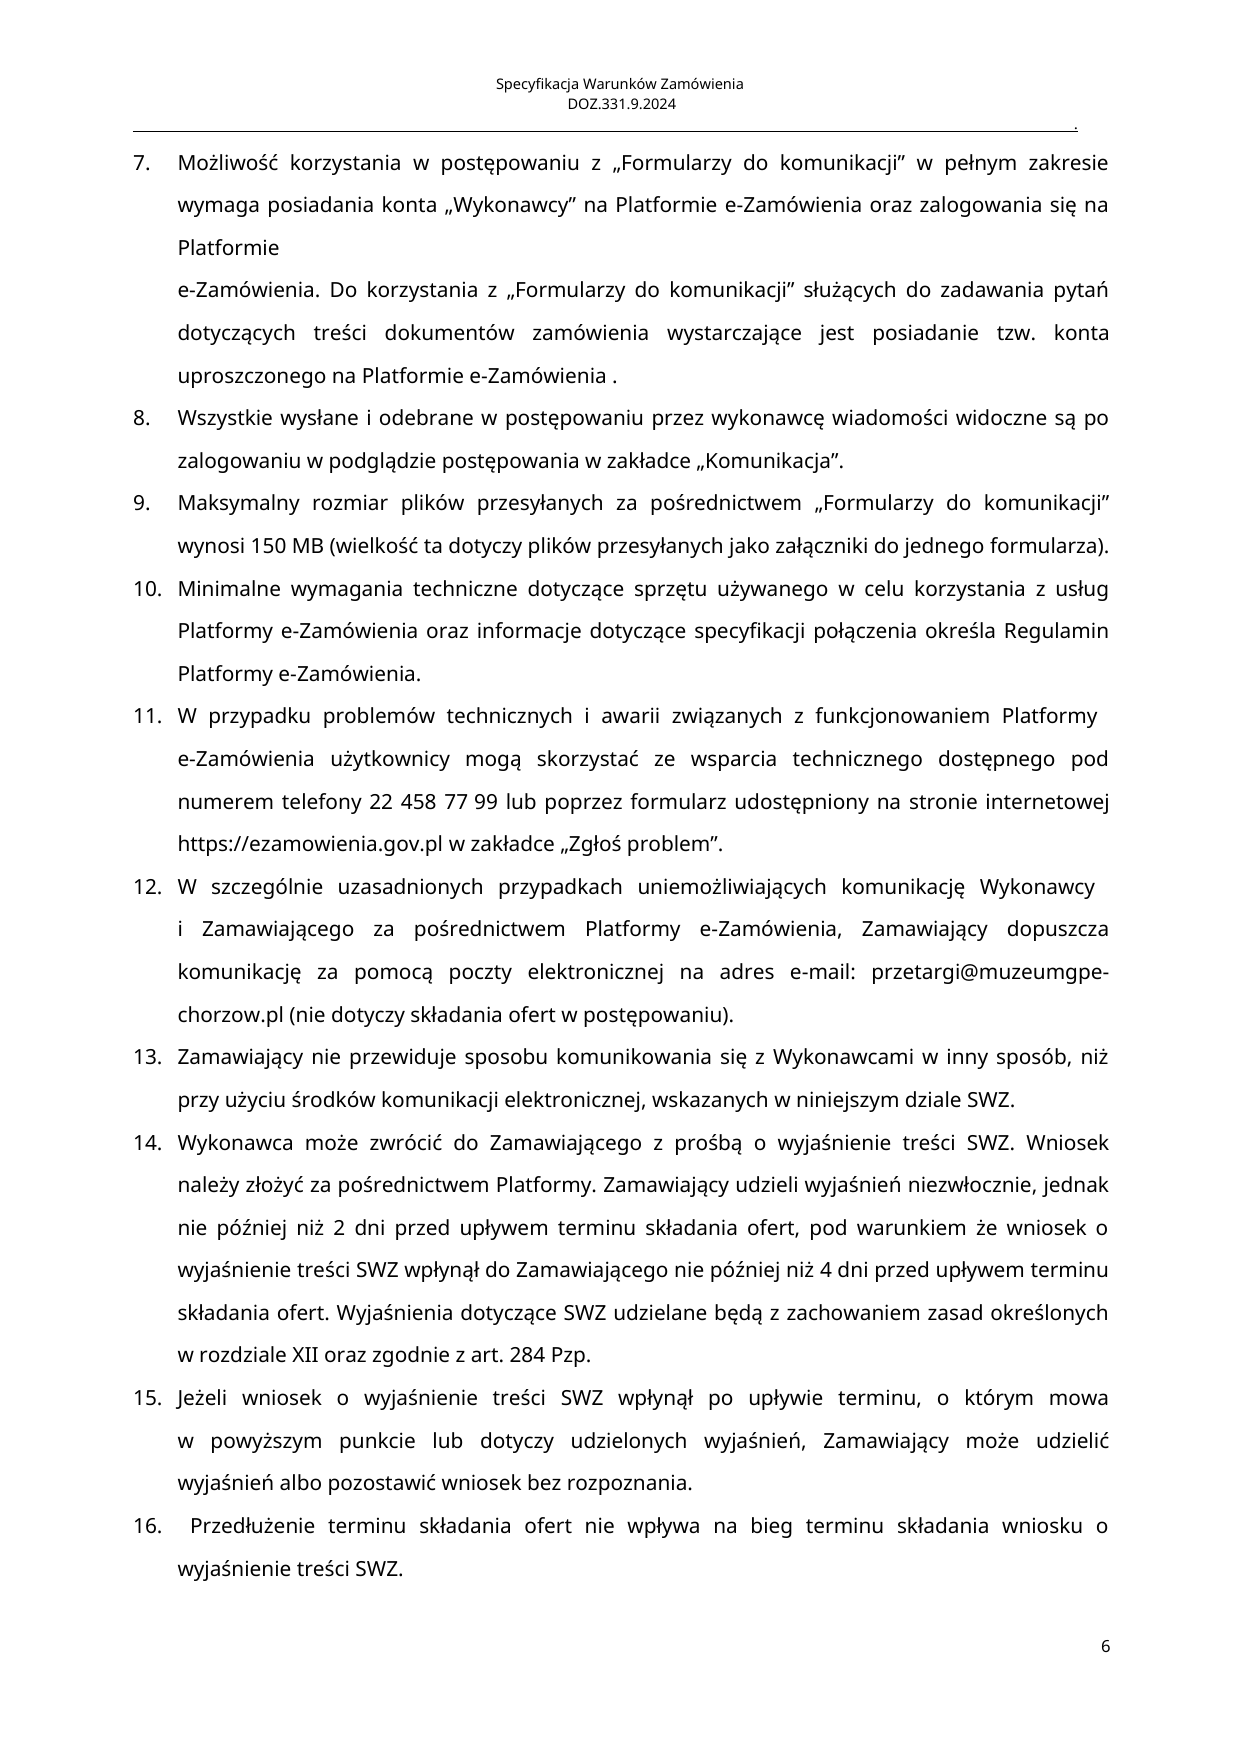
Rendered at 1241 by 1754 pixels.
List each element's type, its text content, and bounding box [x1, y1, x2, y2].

list Jeżeli wniosek o wyjaśnienie treści SWZ wpłynął po upływie terminu, o którym mowa w powyższym punkcie lub dotyczy udzielonych wyjaśnień, Zamawiający może udzielić wyjaśnień albo pozostawić wniosek bez rozpoznania. [133, 1383, 1110, 1497]
list Maksymalny rozmiar plików przesyłanych za pośrednictwem „Formularzy do komunikacji” wynosi 150 MB (wielkość ta dotyczy plików przesyłanych jako załączniki do jednego formularza). [133, 488, 1110, 559]
list Wszystkie wysłane i odebrane w postępowaniu przez wykonawcę wiadomości widoczne są po zalogowaniu w podglądzie postępowania w zakładce „Komunikacja”. [133, 403, 1110, 474]
list Zamawiający nie przewiduje sposobu komunikowania się z Wykonawcami w inny sposób, niż przy użyciu środków komunikacji elektronicznej, wskazanych w niniejszym dziale SWZ. [133, 1042, 1110, 1113]
list Możliwość korzystania w postępowaniu z „Formularzy do komunikacji” w pełnym zakresie wymaga posiadania konta „Wykonawcy” na Platformie e-Zamówienia oraz zalogowania się na Platformie e-Zamówienia. Do korzystania z „Formularzy do komunikacji” służących do zadawania pytań dotyczących treści dokumentów zamówienia wystarczające jest posiadanie tzw. konta uproszczonego na Platformie e-Zamówienia . [133, 148, 1110, 389]
list Przedłużenie terminu składania ofert nie wpływa na bieg terminu składania wniosku o wyjaśnienie treści SWZ. [133, 1511, 1110, 1582]
list W szczególnie uzasadnionych przypadkach uniemożliwiających komunikację Wykonawcy i Zamawiającego za pośrednictwem Platformy e-Zamówienia, Zamawiający dopuszcza komunikację za pomocą poczty elektronicznej na adres e-mail: przetargi@muzeumgpe-chorzow.pl (nie dotyczy składania ofert w postępowaniu). [133, 872, 1110, 1028]
list Minimalne wymagania techniczne dotyczące sprzętu używanego w celu korzystania z usług Platformy e-Zamówienia oraz informacje dotyczące specyfikacji połączenia określa Regulamin Platformy e-Zamówienia. [133, 574, 1110, 687]
list W przypadku problemów technicznych i awarii związanych z funkcjonowaniem Platformy e-Zamówienia użytkownicy mogą skorzystać ze wsparcia technicznego dostępnego pod numerem telefony 22 458 77 99 lub poprzez formularz udostępniony na stronie internetowej https://ezamowienia.gov.pl w zakładce „Zgłoś problem”. [133, 702, 1110, 858]
list Wykonawca może zwrócić do Zamawiającego z prośbą o wyjaśnienie treści SWZ. Wniosek należy złożyć za pośrednictwem Platformy. Zamawiający udzieli wyjaśnień niezwłocznie, jednak nie później niż 2 dni przed upływem terminu składania ofert, pod warunkiem że wniosek o wyjaśnienie treści SWZ wpłynął do Zamawiającego nie później niż 4 dni przed upływem terminu składania ofert. Wyjaśnienia dotyczące SWZ udzielane będą z zachowaniem zasad określonych w rozdziale XII oraz zgodnie z art. 284 Pzp. [133, 1128, 1110, 1369]
